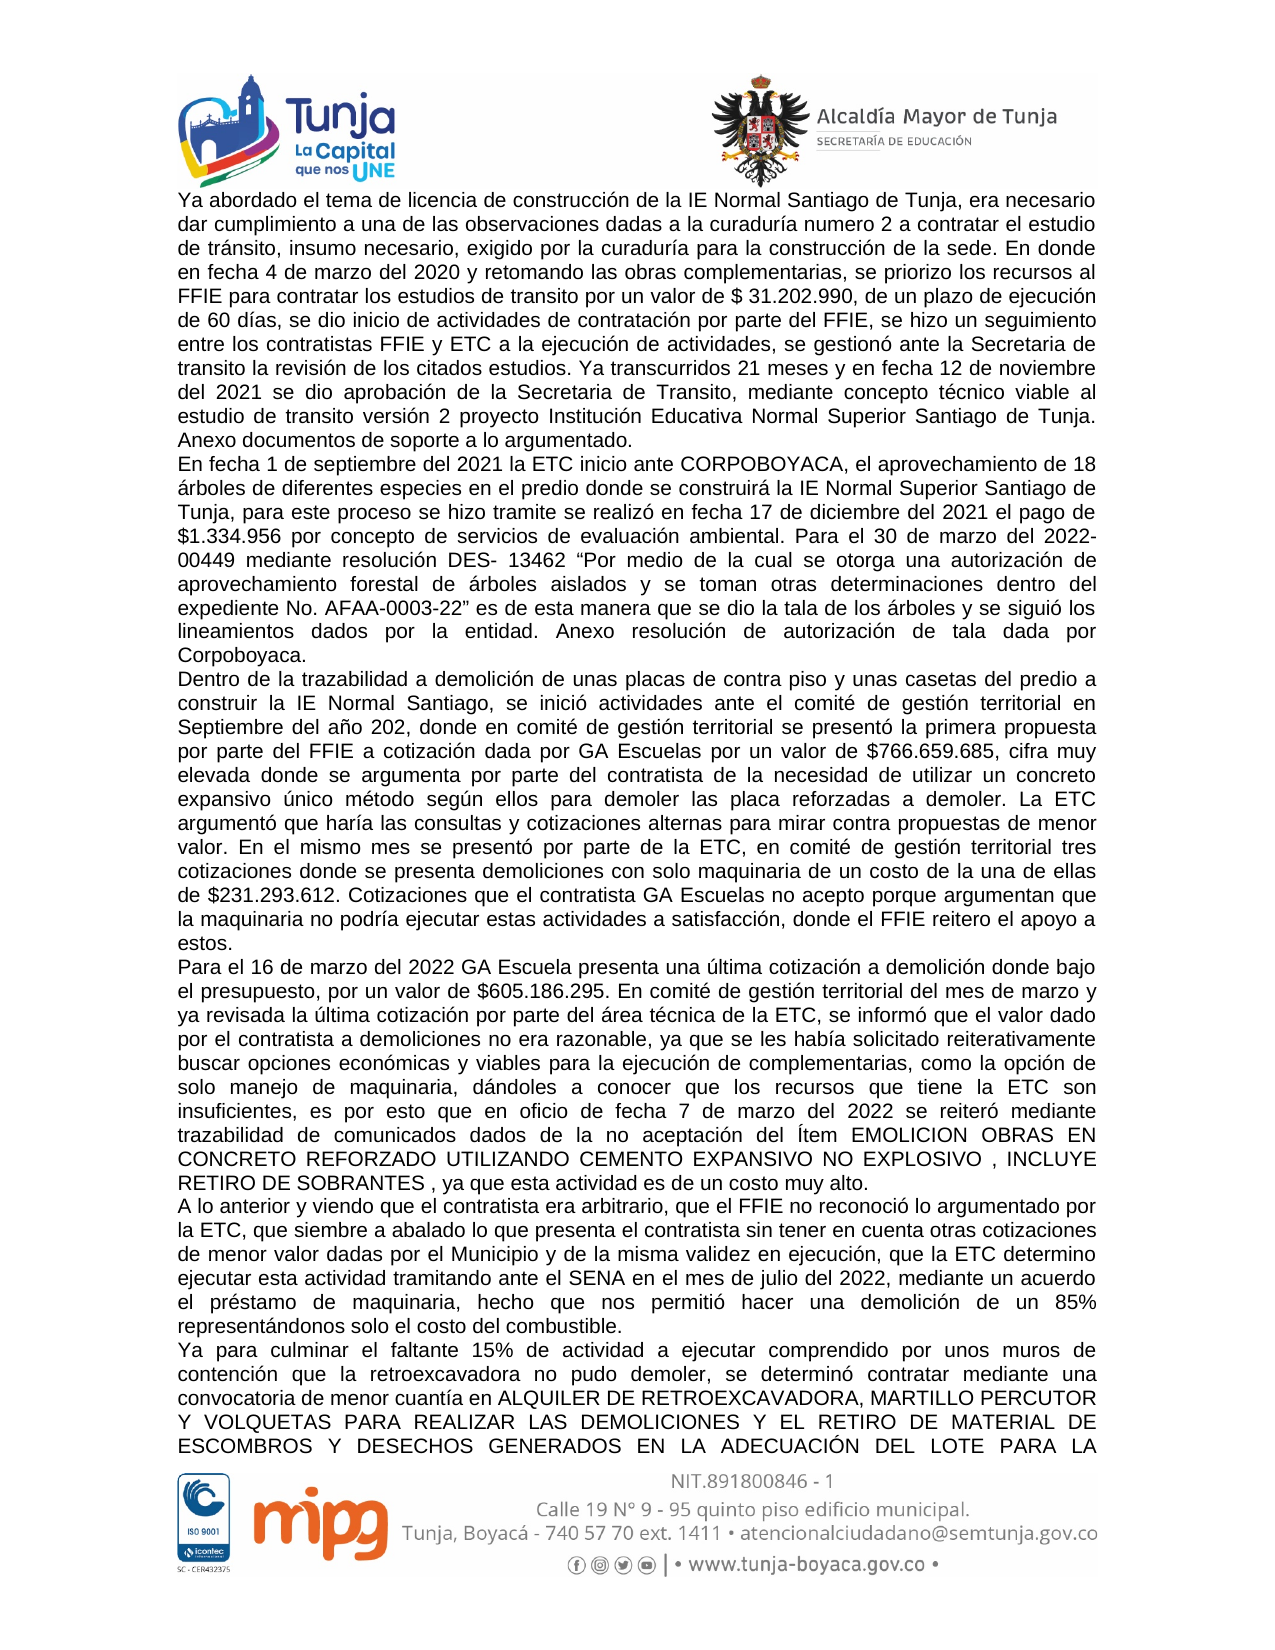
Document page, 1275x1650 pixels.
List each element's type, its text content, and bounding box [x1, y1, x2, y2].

text Ya abordado el tema de licencia de construcción de la IE Normal Santiago de Tunja, era necesario dar cumplimiento a una de las observaciones dadas a la curaduría numero 2 a contratar el estudio de tránsito, insumo necesario, exigido por la curaduría para la construcción de la sede. En donde en fecha 4 de marzo del 2020 y retomando las obras complementarias, se priorizo los recursos al FFIE para contratar los estudios de transito por un valor de $ 31.202.990, de un plazo de ejecución de 60 días, se dio inicio de actividades de contratación por parte del FFIE, se hizo un seguimiento entre los contratistas FFIE y ETC a la ejecución de actividades, se gestionó ante la Secretaria de transito la revisión de los citados estudios. Ya transcurridos 21 meses y en fecha 12 de noviembre del 2021 se dio aprobación de la Secretaria de Transito, mediante concepto técnico viable al estudio de transito versión 2 proyecto Institución Educativa Normal Superior Santiago de Tunja. Anexo documentos de soporte a lo argumentado. [177, 189, 1098, 452]
picture [177, 1473, 1098, 1577]
text Para el 16 de marzo del 2022 GA Escuela presenta una última cotización a demolición donde bajo el presupuesto, por un valor de $605.186.295. En comité de gestión territorial del mes de marzo y ya revisada la última cotización por parte del área técnica de la ETC, se informó que el valor dado por el contratista a demoliciones no era razonable, ya que se les había solicitado reiterativamente buscar opciones económicas y viables para la ejecución de complementarias, como la opción de solo manejo de maquinaria, dándoles a conocer que los recursos que tiene la ETC son insuficientes, es por esto que en oficio de fecha 7 de marzo del 2022 se reiteró mediante trazabilidad de comunicados dados de la no aceptación del Ítem EMOLICION OBRAS EN CONCRETO REFORZADO UTILIZANDO CEMENTO EXPANSIVO NO EXPLOSIVO , INCLUYE RETIRO DE SOBRANTES , ya que esta actividad es de un costo muy alto. [177, 955, 1098, 1194]
text En fecha 1 de septiembre del 2021 la ETC inicio ante CORPOBOYACA, el aprovechamiento de 18 árboles de diferentes especies en el predio donde se construirá la IE Normal Superior Santiago de Tunja, para este proceso se hizo tramite se realizó en fecha 17 de diciembre del 2021 el pago de $1.334.956 por concepto de servicios de evaluación ambiental. Para el 30 de marzo del 2022-00449 mediante resolución DES- 13462 “Por medio de la cual se otorga una autorización de aprovechamiento forestal de árboles aislados y se toman otras determinaciones dentro del expediente No. AFAA-0003-22” es de esta manera que se dio la tala de los árboles y se siguió los lineamientos dados por la entidad. Anexo resolución de autorización de tala dada por Corpoboyaca. [177, 452, 1098, 667]
text A lo anterior y viendo que el contratista era arbitrario, que el FFIE no reconoció lo argumentado por la ETC, que siembre a abalado lo que presenta el contratista sin tener en cuenta otras cotizaciones de menor valor dadas por el Municipio y de la misma validez en ejecución, que la ETC determino ejecutar esta actividad tramitando ante el SENA en el mes de julio del 2022, mediante un acuerdo el préstamo de maquinaria, hecho que nos permitió hacer una demolición de un 85% representándonos solo el costo del combustible. [177, 1194, 1098, 1338]
text Dentro de la trazabilidad a demolición de unas placas de contra piso y unas casetas del predio a construir la IE Normal Santiago, se inició actividades ante el comité de gestión territorial en Septiembre del año 202, donde en comité de gestión territorial se presentó la primera propuesta por parte del FFIE a cotización dada por GA Escuelas por un valor de $766.659.685, cifra muy elevada donde se argumenta por parte del contratista de la necesidad de utilizar un concreto expansivo único método según ellos para demoler las placa reforzadas a demoler. La ETC argumentó que haría las consultas y cotizaciones alternas para mirar contra propuestas de menor valor. En el mismo mes se presentó por parte de la ETC, en comité de gestión territorial tres cotizaciones donde se presenta demoliciones con solo maquinaria de un costo de la una de ellas de $231.293.612. Cotizaciones que el contratista GA Escuelas no acepto porque argumentan que la maquinaria no podría ejecutar estas actividades a satisfacción, donde el FFIE reitero el apoyo a estos. [177, 667, 1098, 955]
picture [177, 73, 1098, 189]
